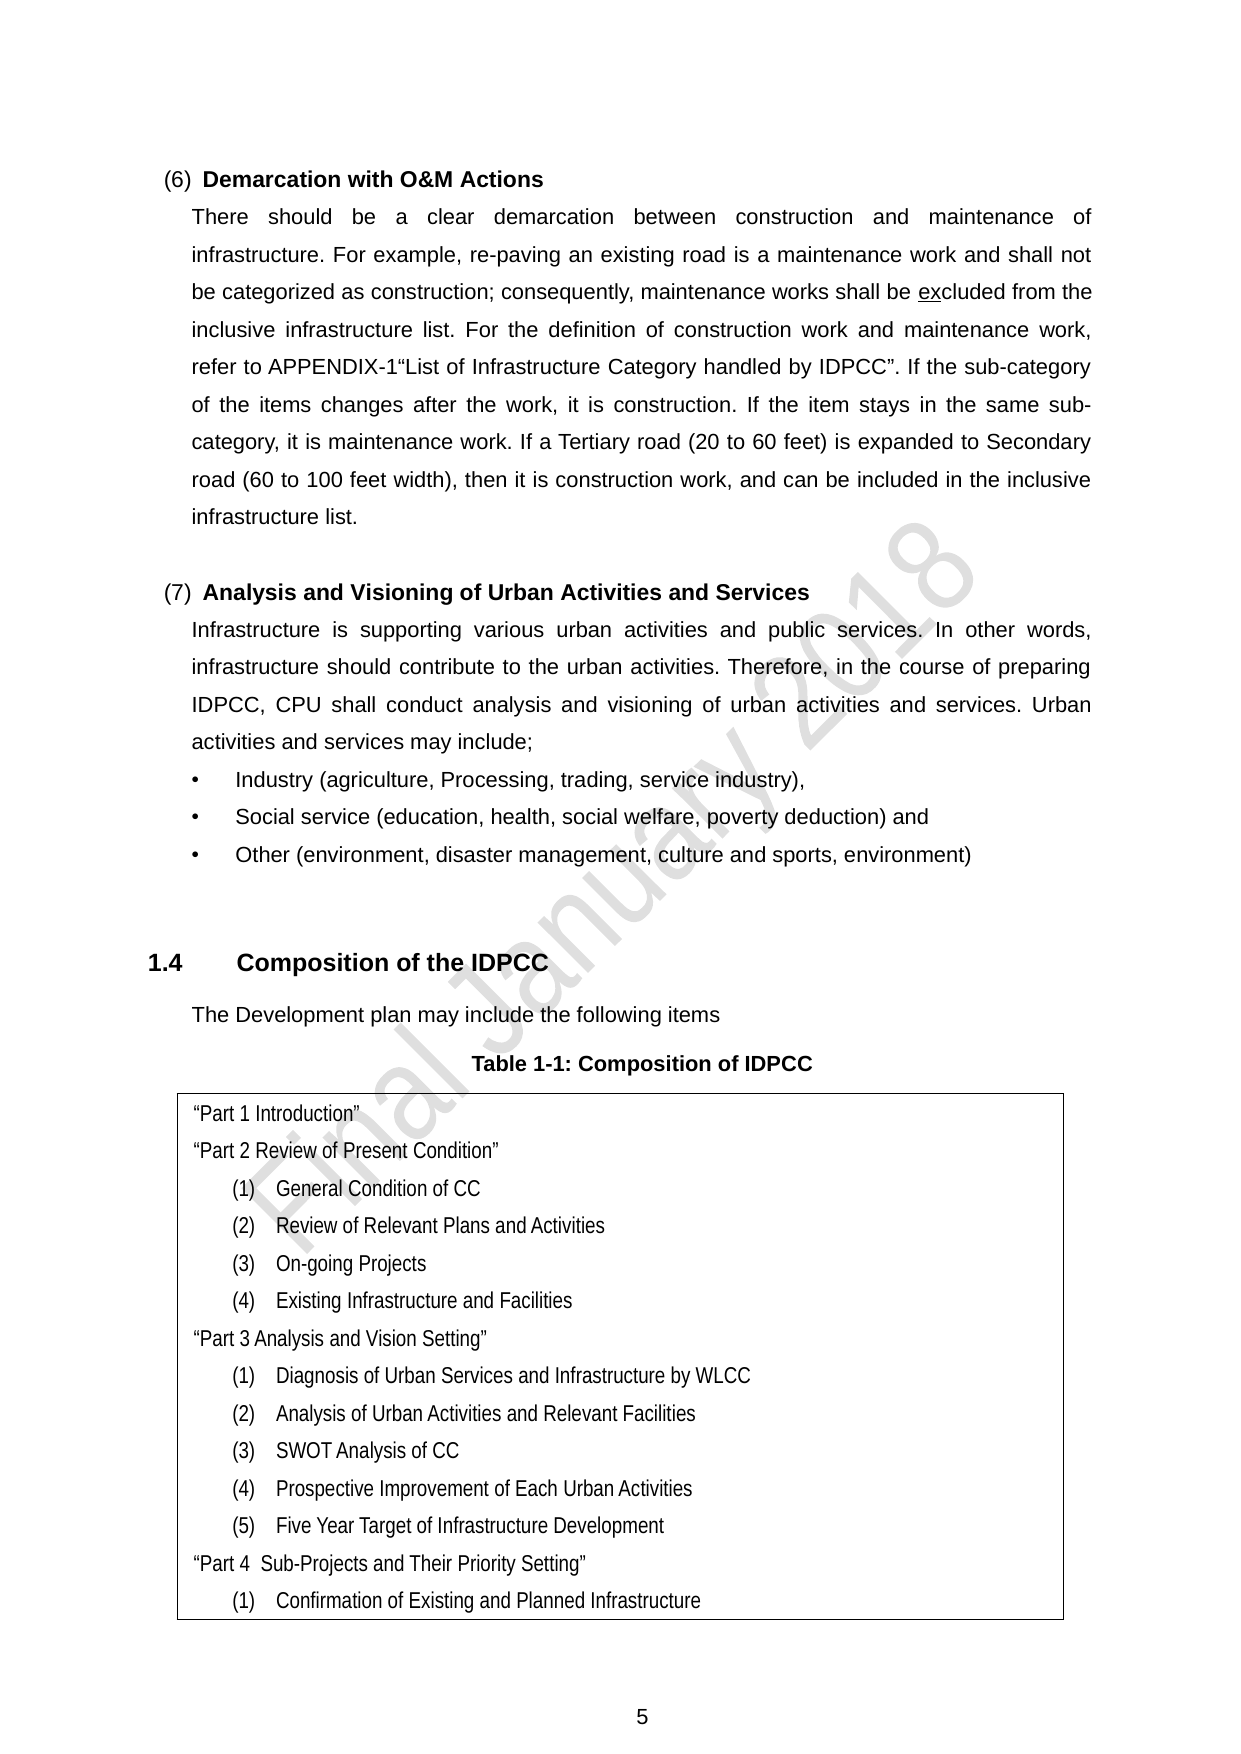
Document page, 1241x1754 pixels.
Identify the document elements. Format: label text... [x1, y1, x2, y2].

text The Development plan may include the following items [191, 996, 1092, 1033]
list Industry (agriculture, Processing, trading, service industry), [191, 761, 1092, 798]
text Infrastructure is supporting various urban activities and public services. In other words, infrastructure should contribute to the urban activities. Therefore, in the course of preparing IDPCC, CPU shall conduct analysis and visioning of urban activities and services. Urban activities and services may include; [191, 611, 1092, 761]
text There should be a clear demarcation between construction and maintenance of infrastructure. For example, re-paving an existing road is a maintenance work and shall not be categorized as construction; consequently, maintenance works shall be excluded from the inclusive infrastructure list. For the definition of construction work and maintenance work, refer to APPENDIX-1“List of Infrastructure Category handled by IDPCC”. If the sub-category of the items changes after the work, it is construction. If the item stays in the same sub-category, it is maintenance work. If a Tertiary road (20 to 60 feet) is expanded to Secondary road (60 to 100 feet width), then it is construction work, and can be included in the inclusive infrastructure list. [191, 198, 1092, 536]
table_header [178, 1094, 1063, 1619]
list Social service (education, health, social welfare, poverty deduction) and [191, 798, 1092, 836]
subtitle Demarcation with O&M Actions [191, 161, 1092, 198]
text Table 1-1: Composition of IDPCC [191, 1044, 1092, 1082]
subtitle Composition of the IDPCC [148, 948, 1092, 977]
list Other (environment, disaster management, culture and sports, environment) [191, 836, 1092, 873]
subtitle Analysis and Visioning of Urban Activities and Services [191, 573, 1092, 611]
